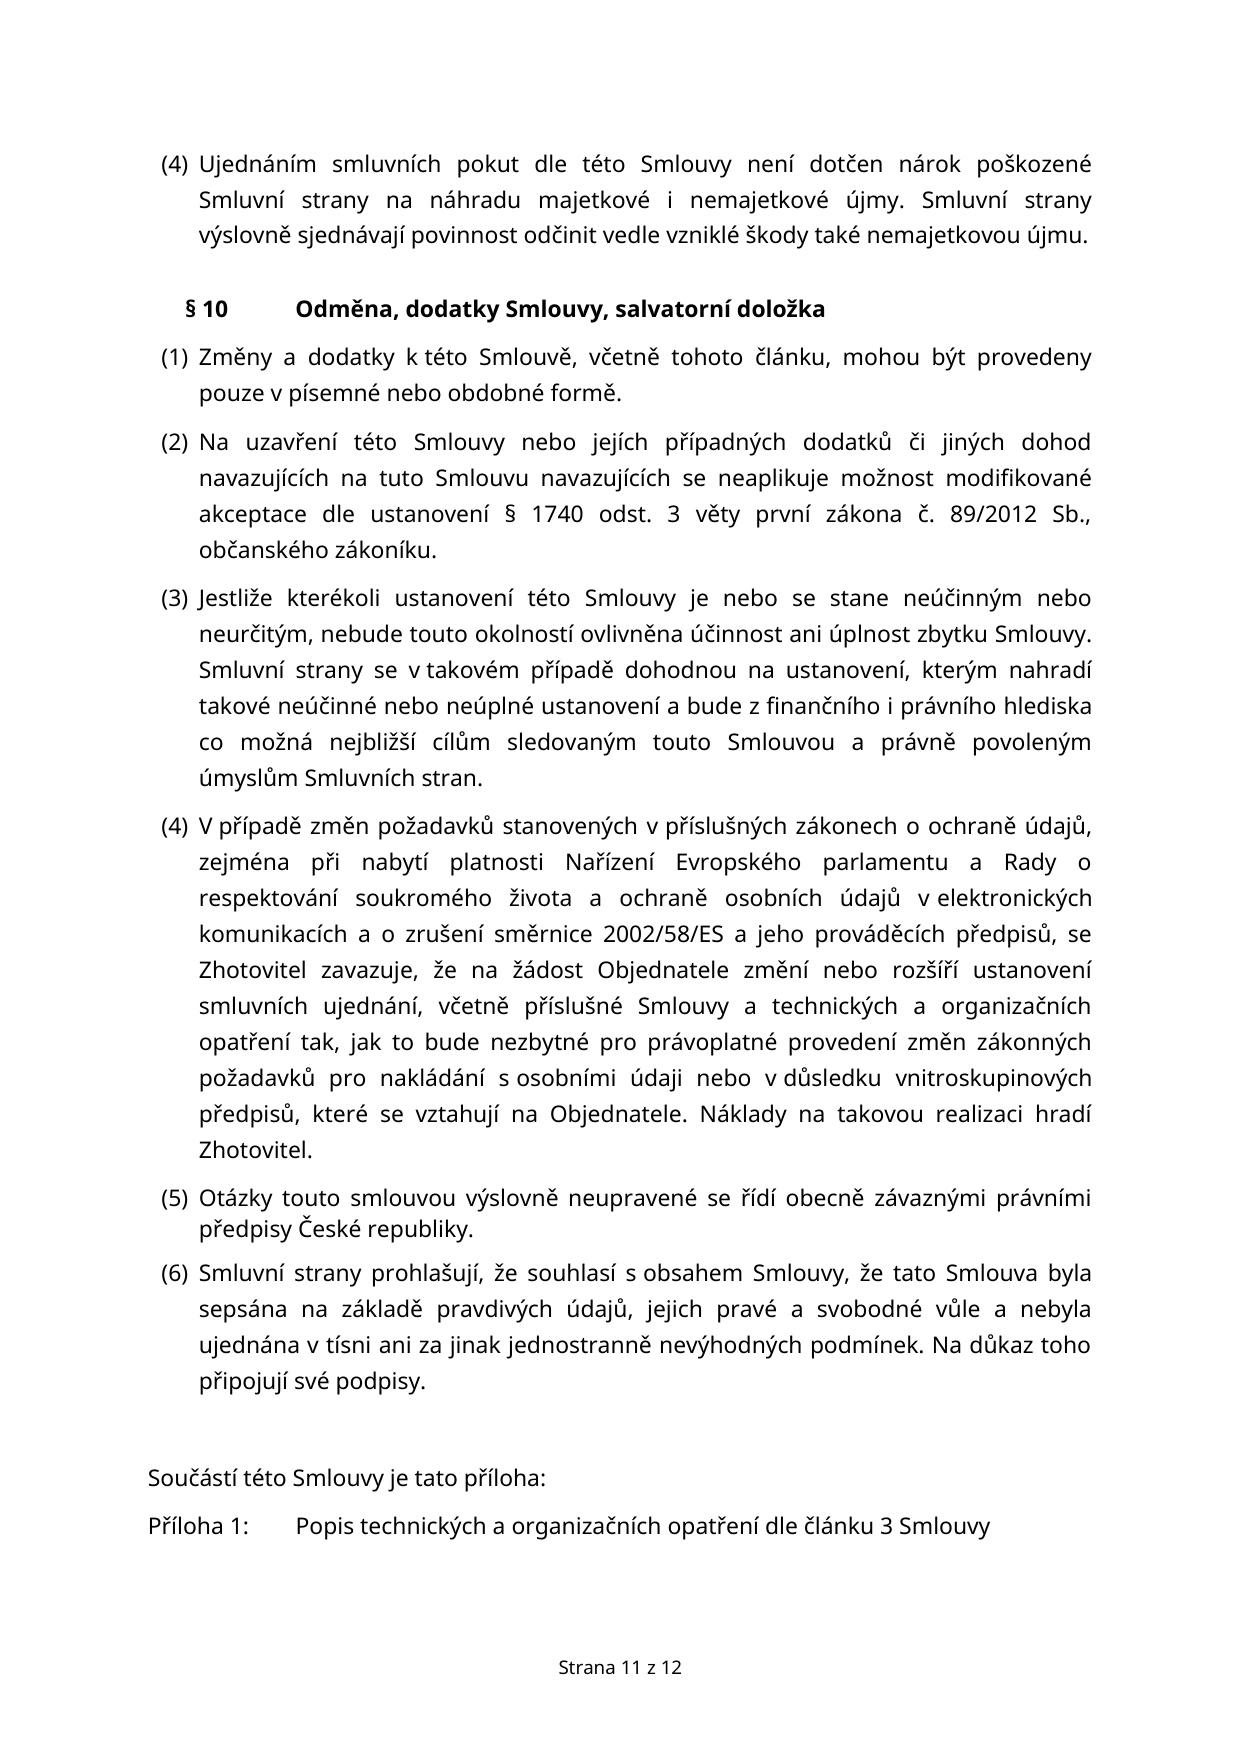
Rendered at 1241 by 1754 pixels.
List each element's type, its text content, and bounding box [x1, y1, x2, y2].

list Na uzavření této Smlouvy nebo jejích případných dodatků či jiných dohod navazujících na tuto Smlouvu navazujících se neaplikuje možnost modifikované akceptace dle ustanovení § 1740 odst. 3 věty první zákona č. 89/2012 Sb., občanského zákoníku. [161, 426, 1093, 565]
list Změny a dodatky k této Smlouvě, včetně tohoto článku, mohou být provedeny pouze v písemné nebo obdobné formě. [161, 341, 1093, 408]
list Součástí této Smlouvy je tato příloha: [148, 1462, 1093, 1493]
list V případě změn požadavků stanovených v příslušných zákonech o ochraně údajů, zejména při nabytí platnosti Nařízení Evropského parlamentu a Rady o respektování soukromého života a ochraně osobních údajů v elektronických komunikacích a o zrušení směrnice 2002/58/ES a jeho prováděcích předpisů, se Zhotovitel zavazuje, že na žádost Objednatele změní nebo rozšíří ustanovení smluvních ujednání, včetně příslušné Smlouvy a technických a organizačních opatření tak, jak to bude nezbytné pro právoplatné provedení změn zákonných požadavků pro nakládání s osobními údaji nebo v důsledku vnitroskupinových předpisů, které se vztahují na Objednatele. Náklady na takovou realizaci hradí Zhotovitel. [161, 810, 1093, 1165]
text Odměna, dodatky Smlouvy, salvatorní doložka [185, 293, 1093, 324]
list Otázky touto smlouvou výslovně neupravené se řídí obecně závaznými právními předpisy České republiky. [161, 1182, 1093, 1244]
list Jestliže kterékoli ustanovení této Smlouvy je nebo se stane neúčinným nebo neurčitým, nebude touto okolností ovlivněna účinnost ani úplnost zbytku Smlouvy. Smluvní strany se v takovém případě dohodnou na ustanovení, kterým nahradí takové neúčinné nebo neúplné ustanovení a bude z finančního i právního hlediska co možná nejbližší cílům sledovaným touto Smlouvou a právně povoleným úmyslům Smluvních stran. [161, 582, 1093, 793]
list Ujednáním smluvních pokut dle této Smlouvy není dotčen nárok poškozené Smluvní strany na náhradu majetkové i nemajetkové újmy. Smluvní strany výslovně sjednávají povinnost odčinit vedle vzniklé škody také nemajetkovou újmu. [161, 148, 1093, 251]
list Příloha 1: Popis technických a organizačních opatření dle článku 3 Smlouvy [148, 1510, 1093, 1541]
list Smluvní strany prohlašují, že souhlasí s obsahem Smlouvy, že tato Smlouva byla sepsána na základě pravdivých údajů, jejich pravé a svobodné vůle a nebyla ujednána v tísni ani za jinak jednostranně nevýhodných podmínek. Na důkaz toho připojují své podpisy. [161, 1257, 1093, 1396]
